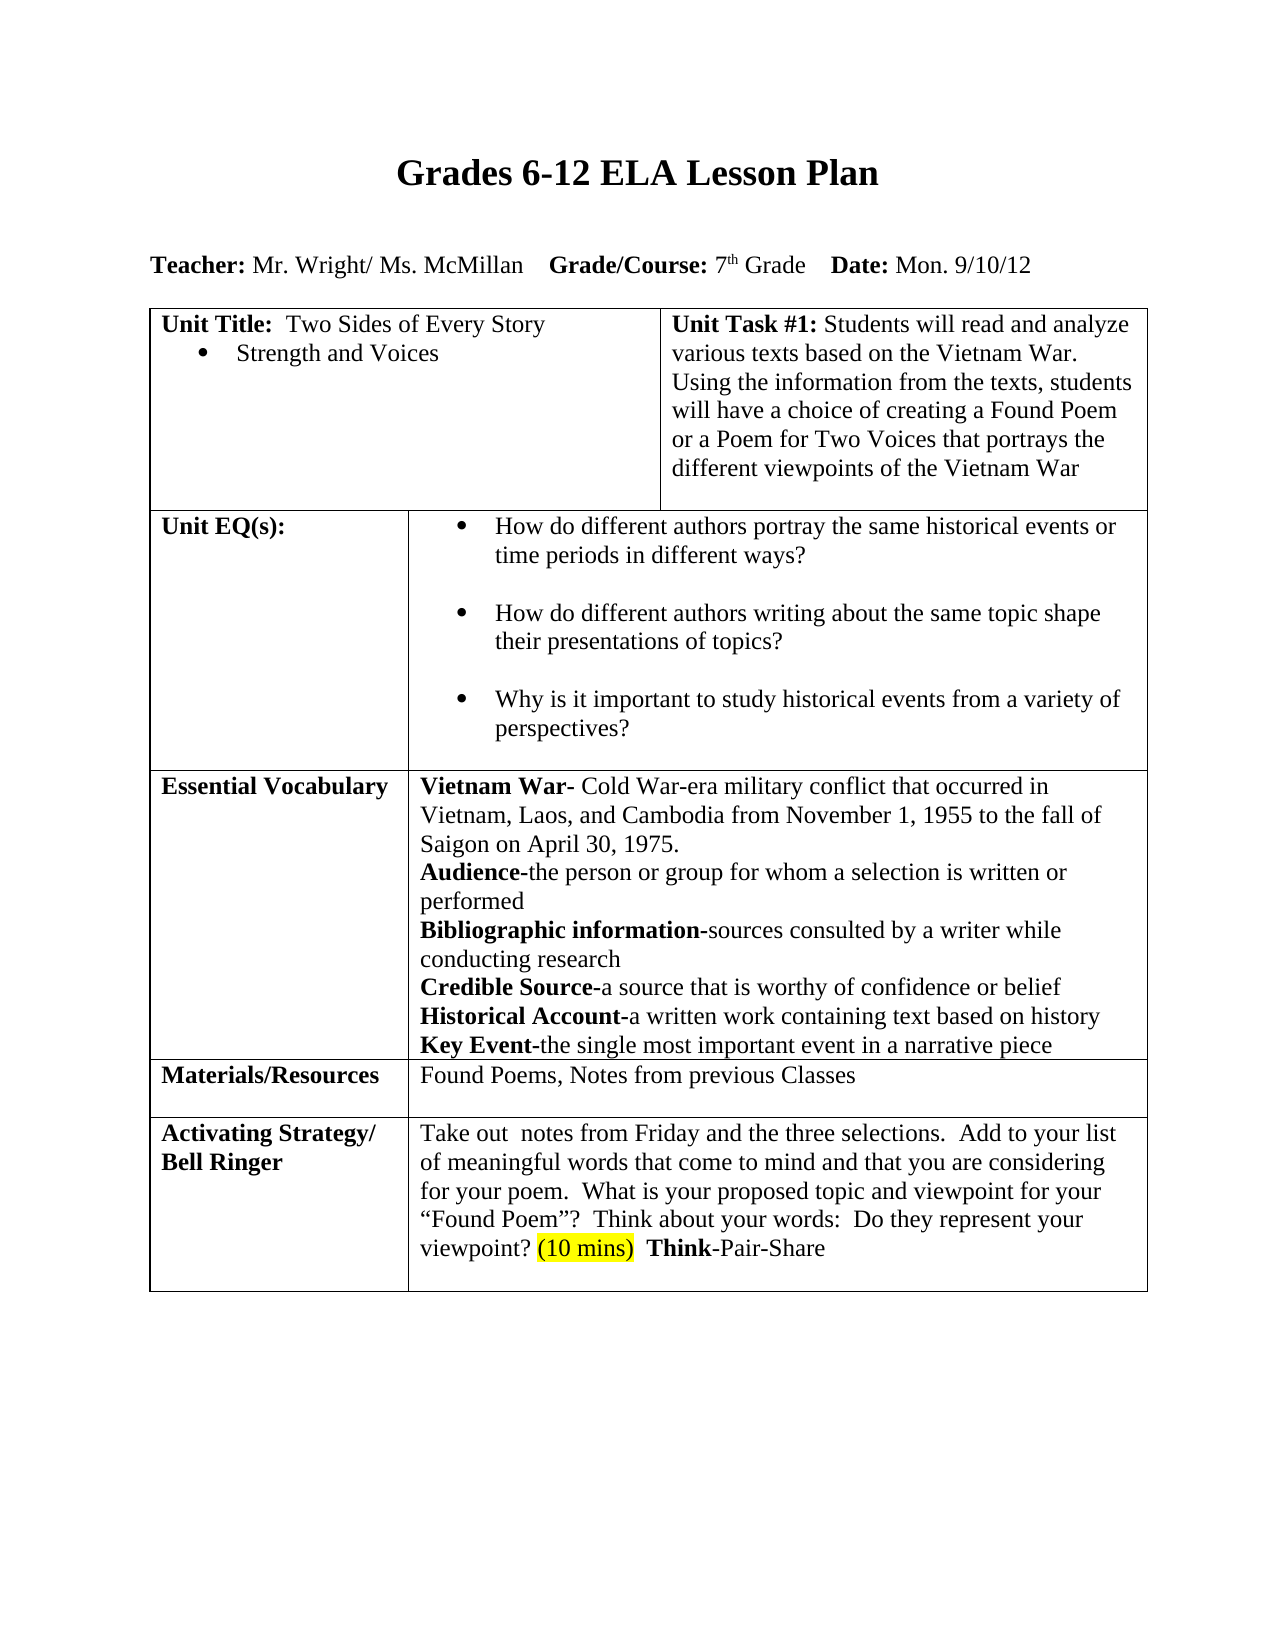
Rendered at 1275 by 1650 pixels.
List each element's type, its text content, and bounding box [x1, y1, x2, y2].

table_cell How do different authors portray the same historical events or time periods in different ways? How do different authors writing about the same topic shape their presentations of topics? Why is it important to study historical events from a variety of perspectives? [409, 511, 1147, 770]
table_cell Take out notes from Friday and the three selections. Add to your list of meaningful words that come to mind and that you are considering for your poem. What is your proposed topic and viewpoint for your “Found Poem”? Think about your words: Do they represent your viewpoint? (10 mins) Think-Pair-Share [409, 1118, 1147, 1291]
table_cell Found Poems, Notes from previous Classes [409, 1060, 1147, 1117]
table_cell Unit EQ(s): [151, 511, 408, 770]
table_cell Activating Strategy/ Bell Ringer [151, 1118, 408, 1291]
table_cell Materials/Resources [151, 1060, 408, 1117]
text Grades 6-12 ELA Lesson Plan [150, 150, 1125, 193]
table_header Unit Task #1: Students will read and analyze various texts based on the Vietnam War. Using the information from the texts, students will have a choice of creating a Found Poem or a Poem for Two Voices that portrays the different viewpoints of the Vietnam War [661, 309, 1147, 510]
table_header Unit Title: Two Sides of Every Story Strength and Voices [151, 309, 660, 510]
text Teacher: Mr. Wright/ Ms. McMillan Grade/Course: 7th Grade Date: Mon. 9/10/12 [150, 251, 1125, 279]
table_cell Essential Vocabulary [151, 771, 408, 1059]
table_cell Vietnam War- Cold War-era military conflict that occurred in Vietnam, Laos, and Cambodia from November 1, 1955 to the fall of Saigon on April 30, 1975. Audience-the person or group for whom a selection is written or performed Bibliographic information-sources consulted by a writer while conducting research Credible Source-a source that is worthy of confidence or belief Historical Account-a written work containing text based on history Key Event-the single most important event in a narrative piece [409, 771, 1147, 1059]
